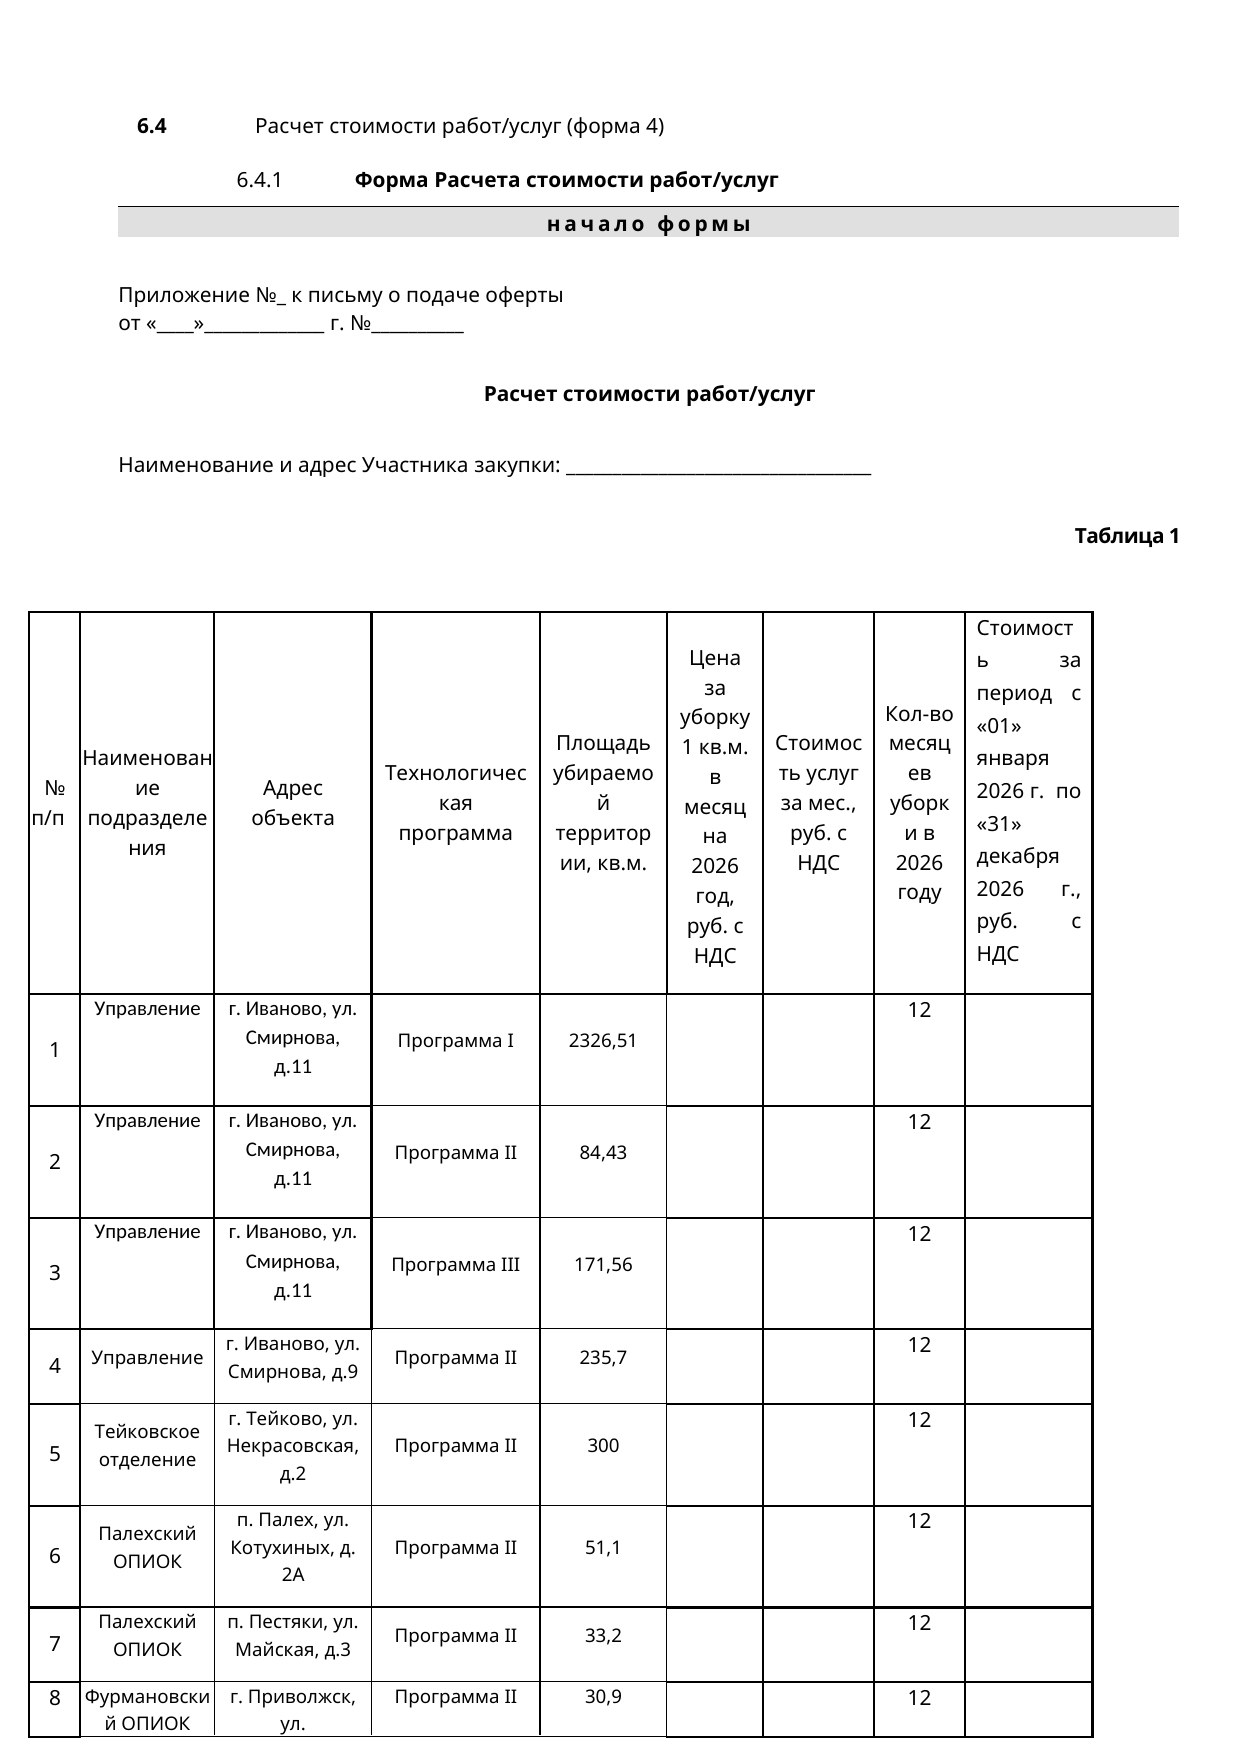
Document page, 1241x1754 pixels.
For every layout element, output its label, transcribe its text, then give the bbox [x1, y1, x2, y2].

table_cell 30,9 [540, 1682, 666, 1736]
table_cell 6 [30, 1507, 79, 1606]
table_cell 5 [30, 1405, 79, 1504]
table_cell 235,7 [541, 1329, 666, 1403]
table_cell [764, 1609, 873, 1681]
table_cell Палехский ОПИОК [81, 1506, 214, 1606]
text Таблица 1 [118, 521, 1181, 550]
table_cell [214, 1682, 371, 1736]
table_cell Управление [81, 995, 213, 1105]
table_cell Программа III [373, 1218, 539, 1328]
subtitle Расчет стоимости работ/услуг (форма 4) [137, 111, 1181, 140]
table_cell 7 [30, 1609, 79, 1681]
table_cell г. Иваново, ул. Смирнова, д.11 [215, 995, 370, 1105]
table_cell 12 [875, 1107, 964, 1217]
table_header Площадь убираемой территории, кв.м. [541, 613, 666, 993]
table_cell Программа II [372, 1608, 539, 1681]
table_cell Управление [81, 1107, 213, 1217]
table_cell [764, 1507, 873, 1606]
table_cell 12 [875, 1507, 964, 1606]
table_header Стоимость за период с «01» января 2026 г. по «31» декабря 2026 г., руб. с НДС [966, 613, 1091, 993]
table_cell Тейковское отделение [81, 1404, 214, 1504]
table_cell 2 [30, 1107, 79, 1217]
table_cell [966, 995, 1091, 1105]
table_cell 51,1 [541, 1506, 666, 1606]
table_cell п. Пестяки, ул. Майская, д.3 [215, 1608, 371, 1681]
table_cell 12 [875, 995, 964, 1105]
table_cell Управление [81, 1330, 214, 1403]
table_cell Программа II [371, 1682, 540, 1736]
table_cell 12 [875, 1683, 964, 1736]
text Наименование и адрес Участника закупки: _________________________________ [118, 450, 1181, 479]
table_cell Фурмановский ОПИОК [81, 1682, 214, 1736]
table_cell Программа II [373, 1106, 539, 1217]
table_cell [667, 1330, 762, 1403]
table_cell [966, 1405, 1091, 1504]
table_cell [966, 1507, 1091, 1606]
table_cell 12 [875, 1330, 964, 1403]
table_cell [764, 1405, 873, 1504]
table_cell [966, 1330, 1091, 1403]
table_cell [764, 1683, 873, 1736]
table_cell [966, 1107, 1091, 1217]
table_cell п. Палех, ул. Котухиных, д. 2А [215, 1506, 371, 1606]
table_cell Палехский ОПИОК [81, 1608, 214, 1681]
table_cell 4 [30, 1330, 79, 1403]
table_header Адрес объекта [215, 613, 370, 993]
table_cell г. Иваново, ул. Смирнова, д.11 [215, 1219, 370, 1328]
table_header Технологическая программа [373, 613, 539, 993]
table_cell [667, 1405, 762, 1504]
table_header № п/п [30, 613, 79, 993]
table_cell [667, 1107, 762, 1217]
table_header Стоимость услуг за мес., руб. с НДС [764, 613, 873, 993]
table_header Наименование подразделения [81, 613, 213, 993]
table_cell 8 [30, 1683, 79, 1736]
table_cell 12 [875, 1219, 964, 1328]
table_cell [966, 1219, 1091, 1328]
table_cell [667, 1609, 762, 1681]
table_cell Управление [81, 1219, 213, 1328]
table_cell 300 [541, 1404, 666, 1504]
table_cell 84,43 [541, 1106, 666, 1217]
table_cell г. Иваново, ул. Смирнова, д.11 [215, 1107, 370, 1217]
table_header Цена за уборку 1 кв.м. в месяц на 2026 год, руб. с НДС [668, 613, 762, 993]
table_cell 171,56 [541, 1218, 666, 1328]
table_cell [764, 995, 873, 1105]
table_cell Программа II [372, 1404, 539, 1504]
table_cell Программа II [372, 1329, 539, 1403]
table_cell г. Иваново, ул. Смирнова, д.9 [215, 1330, 371, 1403]
table_cell 12 [875, 1405, 964, 1504]
table_cell [667, 1683, 762, 1736]
table_cell Программа II [372, 1506, 539, 1606]
table_cell 3 [30, 1219, 79, 1328]
table_cell г. Тейково, ул. Некрасовская, д.2 [215, 1404, 371, 1504]
table_cell [966, 1683, 1091, 1736]
table_cell [764, 1219, 873, 1328]
table_cell 33,2 [541, 1608, 666, 1681]
table_cell [667, 1219, 762, 1328]
table_cell [764, 1330, 873, 1403]
table_cell [667, 995, 762, 1105]
list Форма Расчета стоимости работ/услуг [236, 165, 1181, 193]
text начало формы [118, 207, 1179, 237]
table_cell [764, 1107, 873, 1217]
table_header Кол-во месяцев уборки в 2026 году [875, 613, 964, 993]
table_cell [966, 1609, 1091, 1681]
text Приложение №_ к письму о подаче оферты от «____»_____________ г. №__________ [118, 280, 1181, 337]
table_cell 2326,51 [541, 995, 666, 1105]
text Расчет стоимости работ/услуг [118, 379, 1181, 408]
table_cell [667, 1507, 762, 1606]
table_cell 12 [875, 1609, 964, 1681]
table_cell 1 [30, 995, 79, 1105]
table_cell Программа I [373, 995, 539, 1105]
